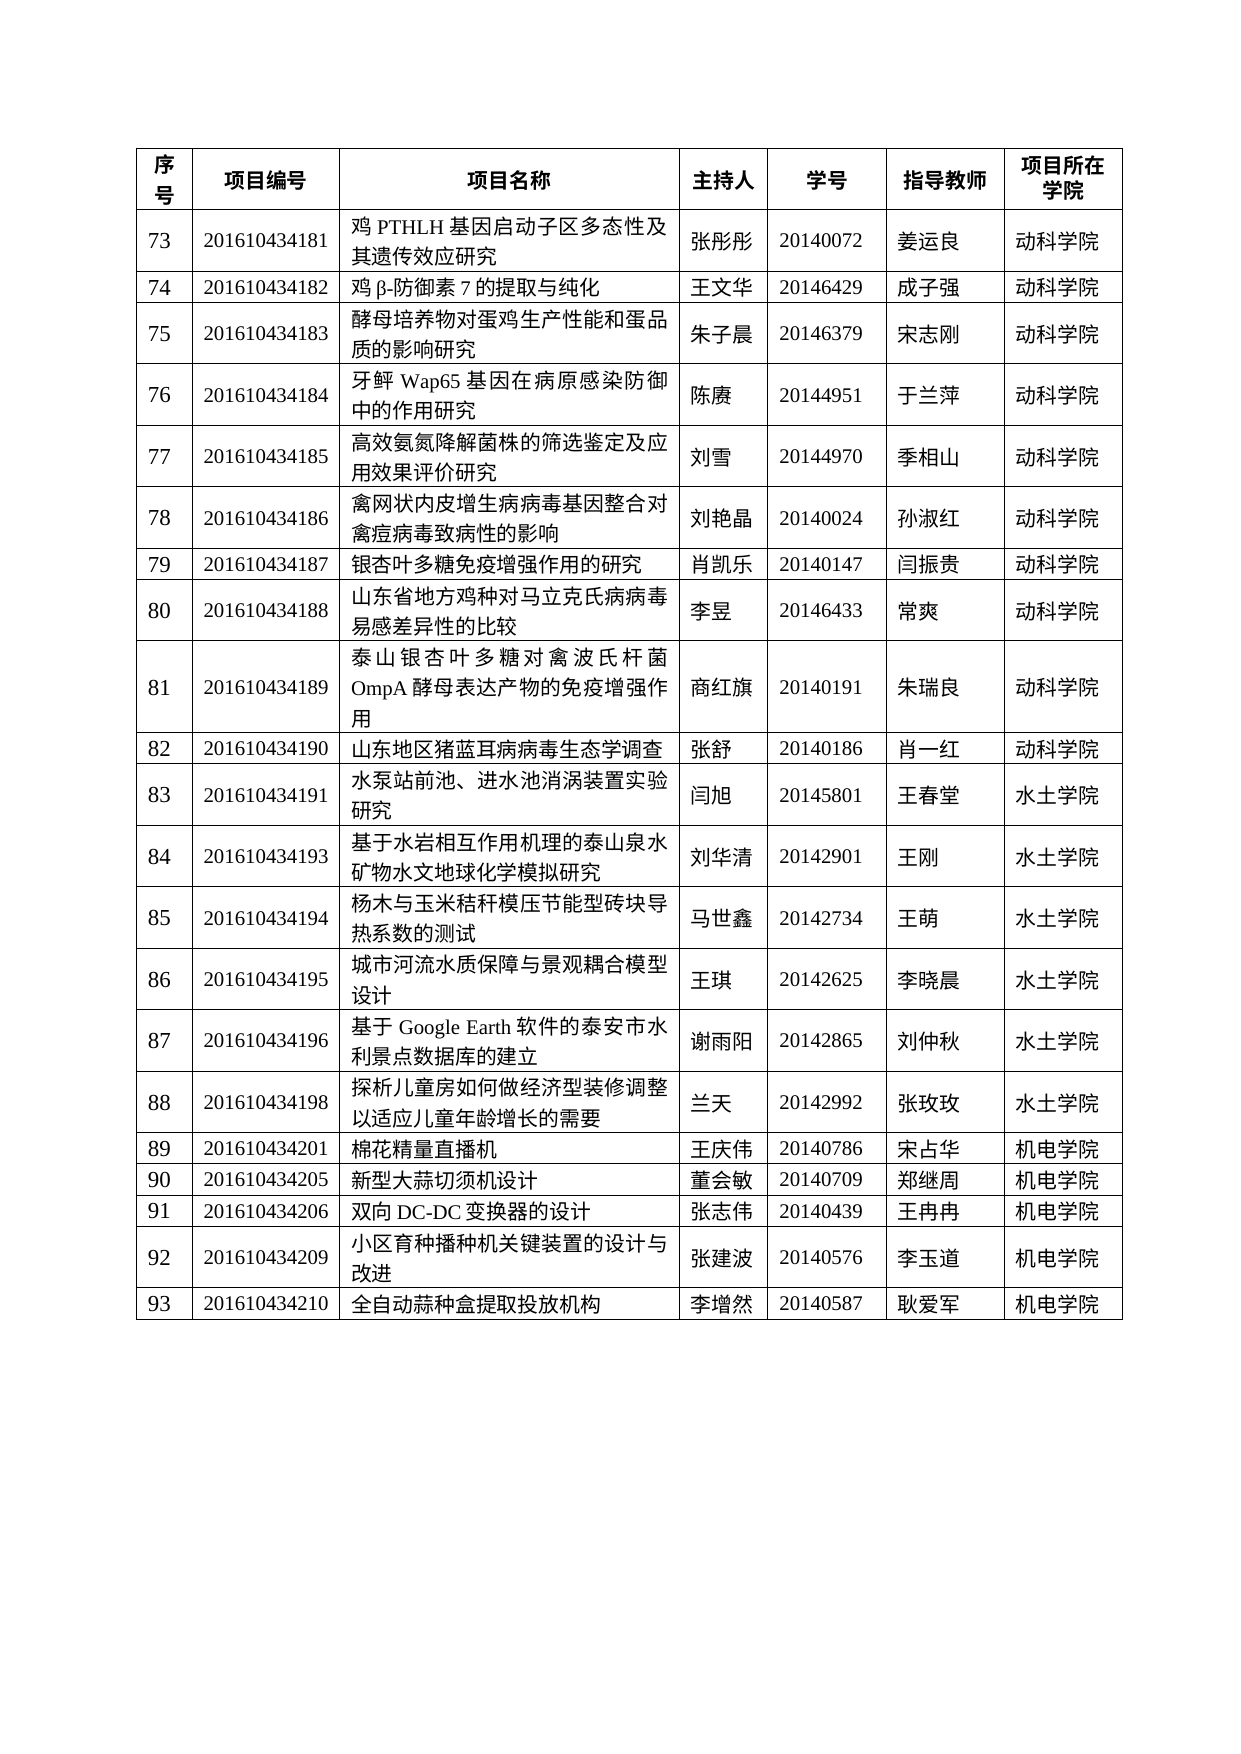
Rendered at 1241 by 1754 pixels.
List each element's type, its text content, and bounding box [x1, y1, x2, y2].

table_cell 20146433 [768, 580, 886, 640]
table_cell 张玫玫 [887, 1072, 1004, 1132]
table_cell 王萌 [887, 887, 1004, 948]
table_cell 肖一红 [887, 733, 1004, 763]
table_cell 77 [137, 426, 192, 486]
table_cell 兰天 [680, 1072, 767, 1132]
table_header 指导教师 [887, 149, 1004, 209]
table_cell 于兰萍 [887, 364, 1004, 425]
table_cell 20140024 [768, 487, 886, 548]
table_cell 肖凯乐 [680, 549, 767, 579]
table_cell 全自动蒜种盒提取投放机构 [340, 1288, 679, 1318]
table_cell 201610434201 [193, 1133, 339, 1163]
table_cell 76 [137, 364, 192, 425]
table_cell 201610434187 [193, 549, 339, 579]
table_cell 86 [137, 949, 192, 1009]
table_cell 20144970 [768, 426, 886, 486]
table_cell 水泵站前池、进水池消涡装置实验研究 [340, 764, 679, 825]
table_cell 85 [137, 887, 192, 948]
table_header 主持人 [680, 149, 767, 209]
table_cell 刘仲秋 [887, 1010, 1004, 1071]
table_cell 王庆伟 [680, 1133, 767, 1163]
table_header 项目所在学院 [1005, 149, 1122, 209]
table_cell 动科学院 [1005, 733, 1122, 763]
table_cell 20146429 [768, 272, 886, 302]
table_cell 禽网状内皮增生病病毒基因整合对禽痘病毒致病性的影响 [340, 487, 679, 548]
table_cell 81 [137, 641, 192, 732]
table_cell 基于水岩相互作用机理的泰山泉水矿物水文地球化学模拟研究 [340, 826, 679, 886]
table_cell 银杏叶多糖免疫增强作用的研究 [340, 549, 679, 579]
table_cell 20142992 [768, 1072, 886, 1132]
table_cell 20140587 [768, 1288, 886, 1318]
table_cell 93 [137, 1288, 192, 1318]
table_cell 常爽 [887, 580, 1004, 640]
table_cell 74 [137, 272, 192, 302]
table_cell 李增然 [680, 1288, 767, 1318]
table_cell 动科学院 [1005, 580, 1122, 640]
table_cell 王刚 [887, 826, 1004, 886]
table_cell 宋占华 [887, 1133, 1004, 1163]
table_cell 张建波 [680, 1227, 767, 1287]
table_cell 20140147 [768, 549, 886, 579]
table_cell 鸡PTHLH基因启动子区多态性及其遗传效应研究 [340, 210, 679, 271]
table_cell 机电学院 [1005, 1196, 1122, 1226]
table_cell 78 [137, 487, 192, 548]
table_cell 陈赓 [680, 364, 767, 425]
table_cell 201610434189 [193, 641, 339, 732]
table_cell 宋志刚 [887, 303, 1004, 363]
table_cell 新型大蒜切须机设计 [340, 1164, 679, 1194]
table_cell 201610434183 [193, 303, 339, 363]
table_cell 20142865 [768, 1010, 886, 1071]
table_cell 201610434205 [193, 1164, 339, 1194]
table_cell 刘华清 [680, 826, 767, 886]
table_cell 水土学院 [1005, 1010, 1122, 1071]
table_cell 20142734 [768, 887, 886, 948]
table_cell 动科学院 [1005, 272, 1122, 302]
table_cell 201610434209 [193, 1227, 339, 1287]
table_cell 张志伟 [680, 1196, 767, 1226]
table_cell 201610434196 [193, 1010, 339, 1071]
table_cell 20140072 [768, 210, 886, 271]
table_cell 季相山 [887, 426, 1004, 486]
table_cell 双向DC-DC变换器的设计 [340, 1196, 679, 1226]
table_cell 水土学院 [1005, 887, 1122, 948]
table_cell 朱瑞良 [887, 641, 1004, 732]
table_cell 王琪 [680, 949, 767, 1009]
table_cell 20140709 [768, 1164, 886, 1194]
table_cell 水土学院 [1005, 764, 1122, 825]
table_cell 李昱 [680, 580, 767, 640]
table_cell 基于Google Earth软件的泰安市水利景点数据库的建立 [340, 1010, 679, 1071]
table_cell 动科学院 [1005, 641, 1122, 732]
table_cell 高效氨氮降解菌株的筛选鉴定及应用效果评价研究 [340, 426, 679, 486]
table_cell 20140439 [768, 1196, 886, 1226]
table_cell 20140576 [768, 1227, 886, 1287]
table_cell 城市河流水质保障与景观耦合模型设计 [340, 949, 679, 1009]
table_cell 成子强 [887, 272, 1004, 302]
table_cell 201610434188 [193, 580, 339, 640]
table_cell 杨木与玉米秸秆模压节能型砖块导热系数的测试 [340, 887, 679, 948]
table_cell 张彤彤 [680, 210, 767, 271]
table_cell 82 [137, 733, 192, 763]
table_cell 马世鑫 [680, 887, 767, 948]
table_cell 92 [137, 1227, 192, 1287]
table_cell 耿爱军 [887, 1288, 1004, 1318]
table_cell 20146379 [768, 303, 886, 363]
table_cell 201610434191 [193, 764, 339, 825]
table_cell 80 [137, 580, 192, 640]
table_cell 89 [137, 1133, 192, 1163]
table_cell 201610434194 [193, 887, 339, 948]
table_cell 动科学院 [1005, 549, 1122, 579]
table_cell 20140186 [768, 733, 886, 763]
table_cell 刘雪 [680, 426, 767, 486]
table_cell 20140786 [768, 1133, 886, 1163]
table_cell 水土学院 [1005, 1072, 1122, 1132]
table_cell 84 [137, 826, 192, 886]
table_header 项目编号 [193, 149, 339, 209]
table_cell 动科学院 [1005, 364, 1122, 425]
table_cell 李玉道 [887, 1227, 1004, 1287]
table_cell 201610434182 [193, 272, 339, 302]
table_cell 73 [137, 210, 192, 271]
table_cell 商红旗 [680, 641, 767, 732]
table_cell 水土学院 [1005, 826, 1122, 886]
table_cell 刘艳晶 [680, 487, 767, 548]
table_cell 水土学院 [1005, 949, 1122, 1009]
table_cell 探析儿童房如何做经济型装修调整以适应儿童年龄增长的需要 [340, 1072, 679, 1132]
table_cell 机电学院 [1005, 1288, 1122, 1318]
table_cell 朱子晨 [680, 303, 767, 363]
table_cell 山东省地方鸡种对马立克氏病病毒易感差异性的比较 [340, 580, 679, 640]
table_cell 201610434210 [193, 1288, 339, 1318]
table_cell 20142625 [768, 949, 886, 1009]
table_cell 机电学院 [1005, 1164, 1122, 1194]
table_cell 动科学院 [1005, 426, 1122, 486]
table_cell 谢雨阳 [680, 1010, 767, 1071]
table_cell 201610434181 [193, 210, 339, 271]
table_cell 王冉冉 [887, 1196, 1004, 1226]
table_cell 牙鲆Wap65基因在病原感染防御中的作用研究 [340, 364, 679, 425]
table_cell 鸡β-防御素7的提取与纯化 [340, 272, 679, 302]
table_cell 小区育种播种机关键装置的设计与改进 [340, 1227, 679, 1287]
table_cell 201610434193 [193, 826, 339, 886]
table_cell 董会敏 [680, 1164, 767, 1194]
table_cell 90 [137, 1164, 192, 1194]
table_cell 山东地区猪蓝耳病病毒生态学调查 [340, 733, 679, 763]
table_cell 动科学院 [1005, 210, 1122, 271]
table_cell 75 [137, 303, 192, 363]
table_cell 姜运良 [887, 210, 1004, 271]
table_cell 201610434185 [193, 426, 339, 486]
table_cell 201610434184 [193, 364, 339, 425]
table_cell 201610434198 [193, 1072, 339, 1132]
table_cell 酵母培养物对蛋鸡生产性能和蛋品质的影响研究 [340, 303, 679, 363]
table_cell 泰山银杏叶多糖对禽波氏杆菌OmpA酵母表达产物的免疫增强作用 [340, 641, 679, 732]
table_cell 机电学院 [1005, 1227, 1122, 1287]
table_cell 李晓晨 [887, 949, 1004, 1009]
table_cell 机电学院 [1005, 1133, 1122, 1163]
table_cell 201610434186 [193, 487, 339, 548]
table_cell 孙淑红 [887, 487, 1004, 548]
table_cell 91 [137, 1196, 192, 1226]
table_cell 201610434206 [193, 1196, 339, 1226]
table_cell 闫旭 [680, 764, 767, 825]
table_cell 201610434190 [193, 733, 339, 763]
table_cell 201610434195 [193, 949, 339, 1009]
table_cell 20145801 [768, 764, 886, 825]
table_cell 王春堂 [887, 764, 1004, 825]
table_cell 88 [137, 1072, 192, 1132]
table_cell 动科学院 [1005, 487, 1122, 548]
table_cell 20140191 [768, 641, 886, 732]
table_header 序号 [137, 149, 192, 209]
table_header 项目名称 [340, 149, 679, 209]
table_cell 闫振贵 [887, 549, 1004, 579]
table_cell 20142901 [768, 826, 886, 886]
table_cell 87 [137, 1010, 192, 1071]
table_cell 张舒 [680, 733, 767, 763]
table_cell 郑继周 [887, 1164, 1004, 1194]
table_cell 83 [137, 764, 192, 825]
table_cell 棉花精量直播机 [340, 1133, 679, 1163]
table_cell 20144951 [768, 364, 886, 425]
table_cell 79 [137, 549, 192, 579]
table_header 学号 [768, 149, 886, 209]
table_cell 动科学院 [1005, 303, 1122, 363]
table_cell 王文华 [680, 272, 767, 302]
